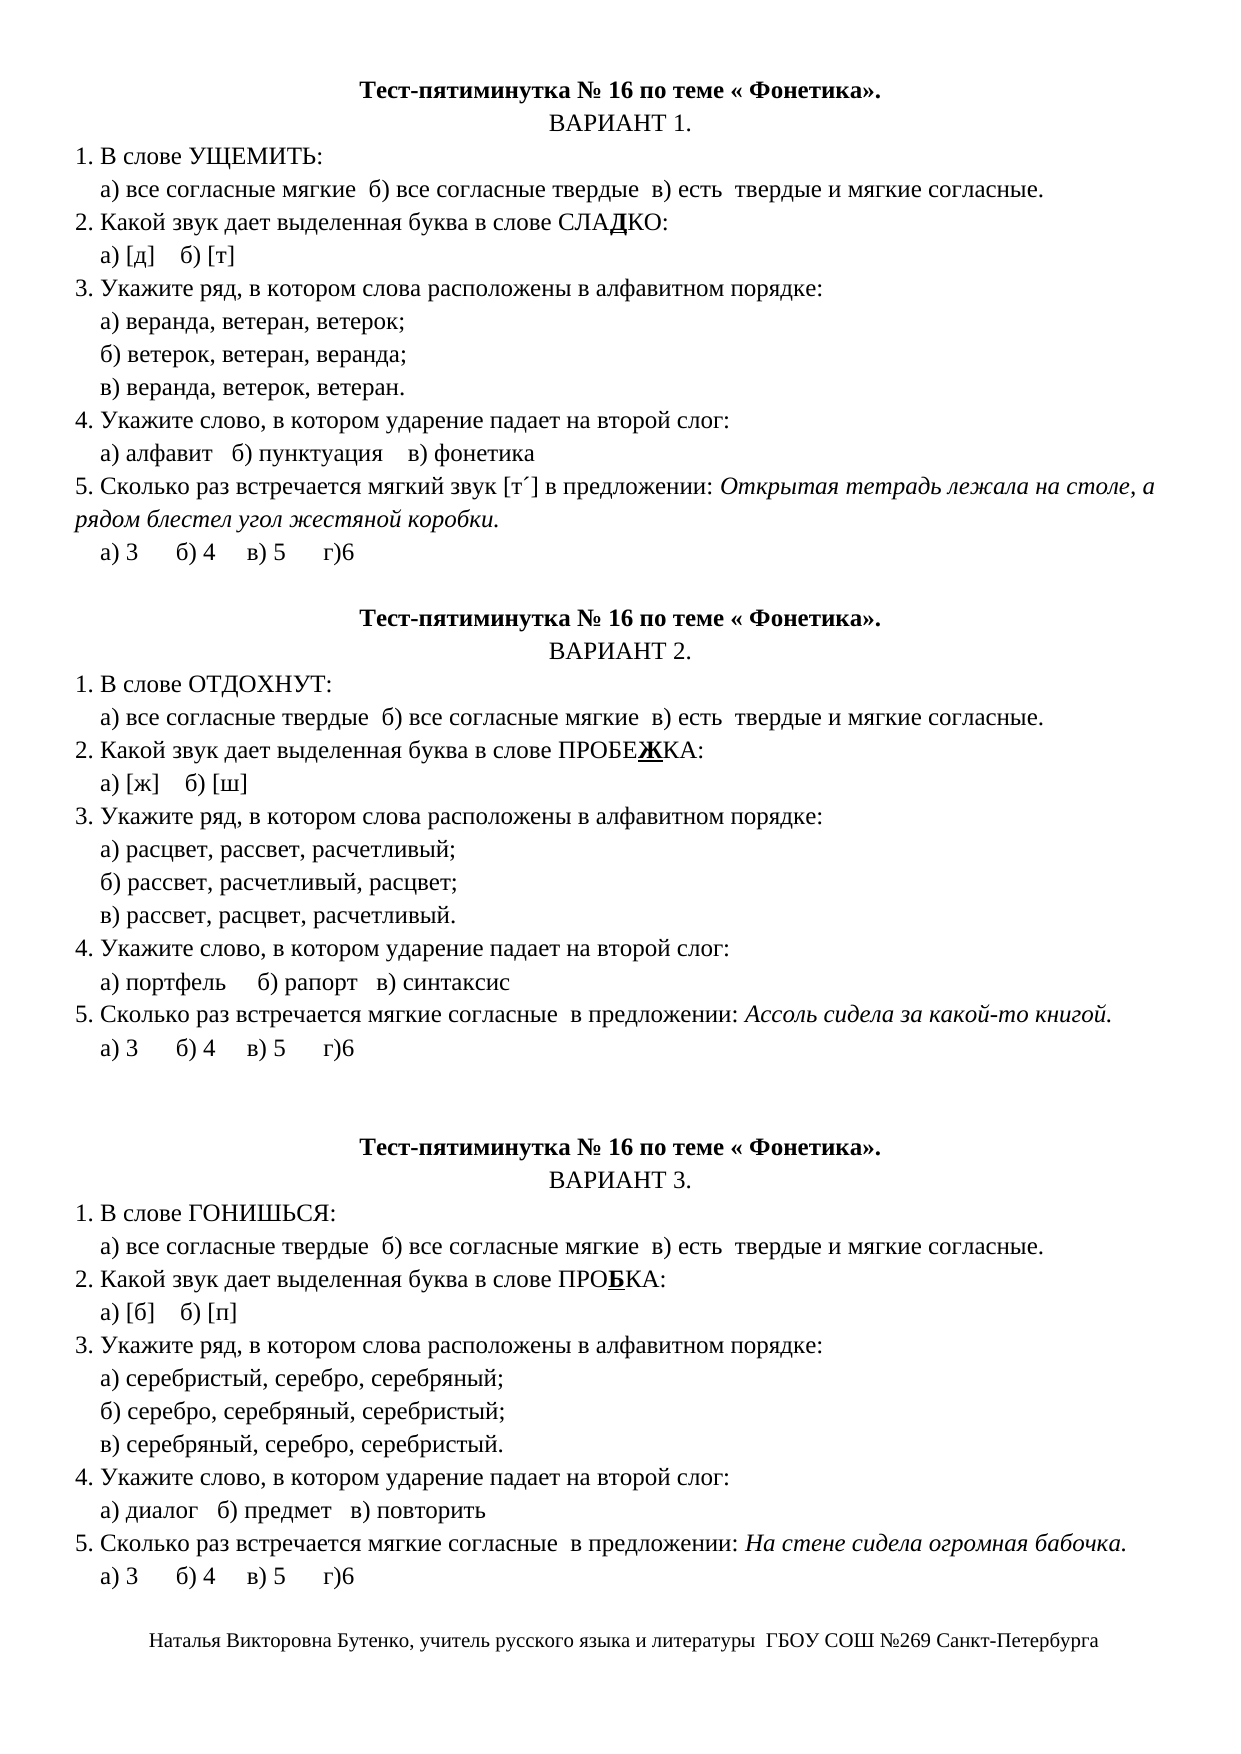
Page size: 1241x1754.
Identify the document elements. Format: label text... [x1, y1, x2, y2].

text 1. В слове ОТДОХНУТ: [75, 669, 1165, 698]
text ВАРИАНТ 1. [75, 108, 1165, 137]
text 3. Укажите ряд, в котором слова расположены в алфавитном порядке: [75, 273, 1165, 302]
text а) все согласные твердые б) все согласные мягкие в) есть твердые и мягкие согласные. [75, 702, 1165, 731]
text в) веранда, ветерок, ветеран. [75, 372, 1165, 401]
text 5. Сколько раз встречается мягкий звук [т´] в предложении: Открытая тетрадь лежала на столе, а рядом блестел угол жестяной коробки. [75, 471, 1165, 533]
text б) ветерок, ветеран, веранда; [75, 339, 1165, 368]
text а) 3 б) 4 в) 5 г)6 [75, 1033, 1165, 1061]
text а) веранда, ветеран, ветерок; [75, 306, 1165, 335]
text а) все согласные мягкие б) все согласные твердые в) есть твердые и мягкие согласные. [75, 174, 1165, 203]
text а) диалог б) предмет в) повторить [75, 1495, 1165, 1524]
text а) расцвет, рассвет, расчетливый; [75, 834, 1165, 863]
text 4. Укажите слово, в котором ударение падает на второй слог: [75, 933, 1165, 962]
text а) алфавит б) пунктуация в) фонетика [75, 438, 1165, 467]
text а) 3 б) 4 в) 5 г)6 [75, 537, 1165, 566]
text 1. В слове ГОНИШЬСЯ: [75, 1198, 1165, 1226]
text Тест-пятиминутка № 16 по теме « Фонетика». [75, 603, 1165, 632]
text 5. Сколько раз встречается мягкие согласные в предложении: Ассоль сидела за какой-то книгой. [75, 999, 1165, 1028]
text а) 3 б) 4 в) 5 г)6 [75, 1561, 1165, 1590]
text 2. Какой звук дает выделенная буква в слове ПРОБКА: [75, 1264, 1165, 1292]
text а) [б] б) [п] [75, 1297, 1165, 1326]
text 1. В слове УЩЕМИТЬ: [75, 141, 1165, 170]
text 4. Укажите слово, в котором ударение падает на второй слог: [75, 405, 1165, 434]
text б) серебро, серебряный, серебристый; [75, 1396, 1165, 1424]
text а) [ж] б) [ш] [75, 768, 1165, 797]
text а) все согласные твердые б) все согласные мягкие в) есть твердые и мягкие согласные. [75, 1231, 1165, 1259]
text 2. Какой звук дает выделенная буква в слове СЛАДКО: [75, 207, 1165, 236]
text 4. Укажите слово, в котором ударение падает на второй слог: [75, 1462, 1165, 1491]
text Тест-пятиминутка № 16 по теме « Фонетика». [75, 75, 1165, 104]
text в) рассвет, расцвет, расчетливый. [75, 901, 1165, 929]
text в) серебряный, серебро, серебристый. [75, 1429, 1165, 1458]
text б) рассвет, расчетливый, расцвет; [75, 867, 1165, 896]
text 5. Сколько раз встречается мягкие согласные в предложении: На стене сидела огромная бабочка. [75, 1528, 1165, 1557]
text ВАРИАНТ 2. [75, 636, 1165, 665]
text а) [д] б) [т] [75, 240, 1165, 269]
text 3. Укажите ряд, в котором слова расположены в алфавитном порядке: [75, 801, 1165, 830]
text а) портфель б) рапорт в) синтаксис [75, 967, 1165, 995]
text 3. Укажите ряд, в котором слова расположены в алфавитном порядке: [75, 1330, 1165, 1358]
text а) серебристый, серебро, серебряный; [75, 1363, 1165, 1392]
text 2. Какой звук дает выделенная буква в слове ПРОБЕЖКА: [75, 735, 1165, 764]
text Тест-пятиминутка № 16 по теме « Фонетика». [75, 1132, 1165, 1160]
text ВАРИАНТ 3. [75, 1165, 1165, 1193]
